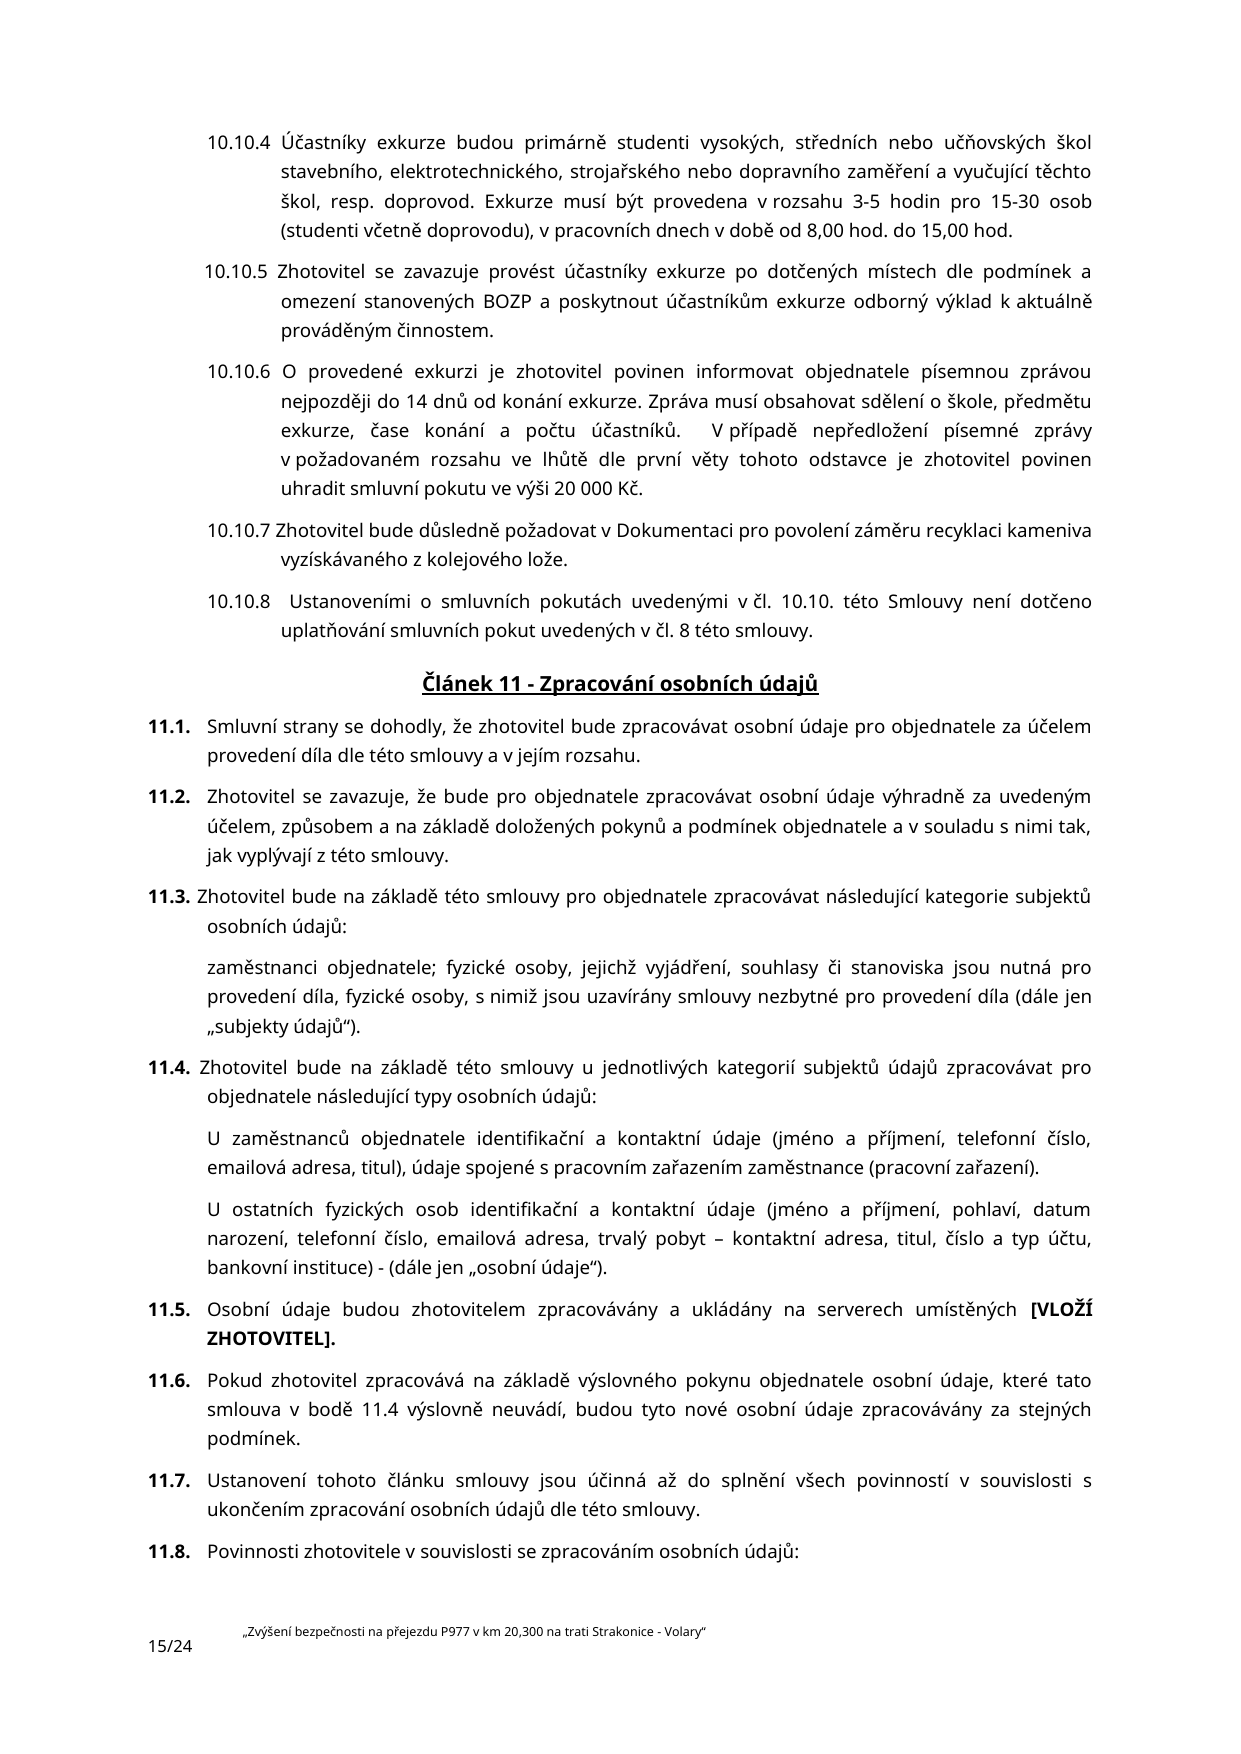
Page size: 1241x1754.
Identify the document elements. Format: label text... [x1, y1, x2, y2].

text 11.8. Povinnosti zhotovitele v souvislosti se zpracováním osobních údajů: [148, 1535, 1092, 1564]
text 11.3. Zhotovitel bude na základě této smlouvy pro objednatele zpracovávat následující kategorie subjektů osobních údajů: [148, 881, 1092, 939]
text 10.10.7 Zhotovitel bude důsledně požadovat v Dokumentaci pro povolení záměru recyklaci kameniva vyzískávaného z kolejového lože. [207, 514, 1092, 572]
text 11.6. Pokud zhotovitel zpracovává na základě výslovného pokynu objednatele osobní údaje, které tato smlouva v bodě 11.4 výslovně neuvádí, budou tyto nové osobní údaje zpracovávány za stejných podmínek. [148, 1364, 1092, 1451]
text U ostatních fyzických osob identifikační a kontaktní údaje (jméno a příjmení, pohlaví, datum narození, telefonní číslo, emailová adresa, trvalý pobyt – kontaktní adresa, titul, číslo a typ účtu, bankovní instituce) - (dále jen „osobní údaje“). [207, 1193, 1092, 1281]
text 11.4. Zhotovitel bude na základě této smlouvy u jednotlivých kategorií subjektů údajů zpracovávat pro objednatele následující typy osobních údajů: [148, 1051, 1092, 1110]
subtitle Článek 11 - Zpracování osobních údajů [148, 668, 1092, 697]
text 10.10.5 Zhotovitel se zavazuje provést účastníky exkurze po dotčených místech dle podmínek a omezení stanovených BOZP a poskytnout účastníkům exkurze odborný výklad k aktuálně prováděným činnostem. [204, 256, 1092, 343]
text 10.10.4 Účastníky exkurze budou primárně studenti vysokých, středních nebo učňovských škol stavebního, elektrotechnického, strojařského nebo dopravního zaměření a vyučující těchto škol, resp. doprovod. Exkurze musí být provedena v rozsahu 3-5 hodin pro 15-30 osob (studenti včetně doprovodu), v pracovních dnech v době od 8,00 hod. do 15,00 hod. [207, 126, 1092, 243]
text 11.5. Osobní údaje budou zhotovitelem zpracovávány a ukládány na serverech umístěných [VLOŽÍ ZHOTOVITEL]. [148, 1293, 1092, 1351]
text 10.10.6 O provedené exkurzi je zhotovitel povinen informovat objednatele písemnou zprávou nejpozději do 14 dnů od konání exkurze. Zpráva musí obsahovat sdělení o škole, předmětu exkurze, čase konání a počtu účastníků. V případě nepředložení písemné zprávy v požadovaném rozsahu ve lhůtě dle první věty tohoto odstavce je zhotovitel povinen uhradit smluvní pokutu ve výši 20 000 Kč. [207, 356, 1092, 501]
text zaměstnanci objednatele; fyzické osoby, jejichž vyjádření, souhlasy či stanoviska jsou nutná pro provedení díla, fyzické osoby, s nimiž jsou uzavírány smlouvy nezbytné pro provedení díla (dále jen „subjekty údajů“). [207, 951, 1092, 1039]
text U zaměstnanců objednatele identifikační a kontaktní údaje (jméno a příjmení, telefonní číslo, emailová adresa, titul), údaje spojené s pracovním zařazením zaměstnance (pracovní zařazení). [207, 1122, 1092, 1181]
text 11.7. Ustanovení tohoto článku smlouvy jsou účinná až do splnění všech povinností v souvislosti s ukončením zpracování osobních údajů dle této smlouvy. [148, 1464, 1092, 1522]
text 11.1. Smluvní strany se dohodly, že zhotovitel bude zpracovávat osobní údaje pro objednatele za účelem provedení díla dle této smlouvy a v jejím rozsahu. [148, 710, 1092, 768]
text 11.2. Zhotovitel se zavazuje, že bude pro objednatele zpracovávat osobní údaje výhradně za uvedeným účelem, způsobem a na základě doložených pokynů a podmínek objednatele a v souladu s nimi tak, jak vyplývají z této smlouvy. [148, 781, 1092, 868]
text 10.10.8 Ustanoveními o smluvních pokutách uvedenými v čl. 10.10. této Smlouvy není dotčeno uplatňování smluvních pokut uvedených v čl. 8 této smlouvy. [207, 585, 1092, 643]
